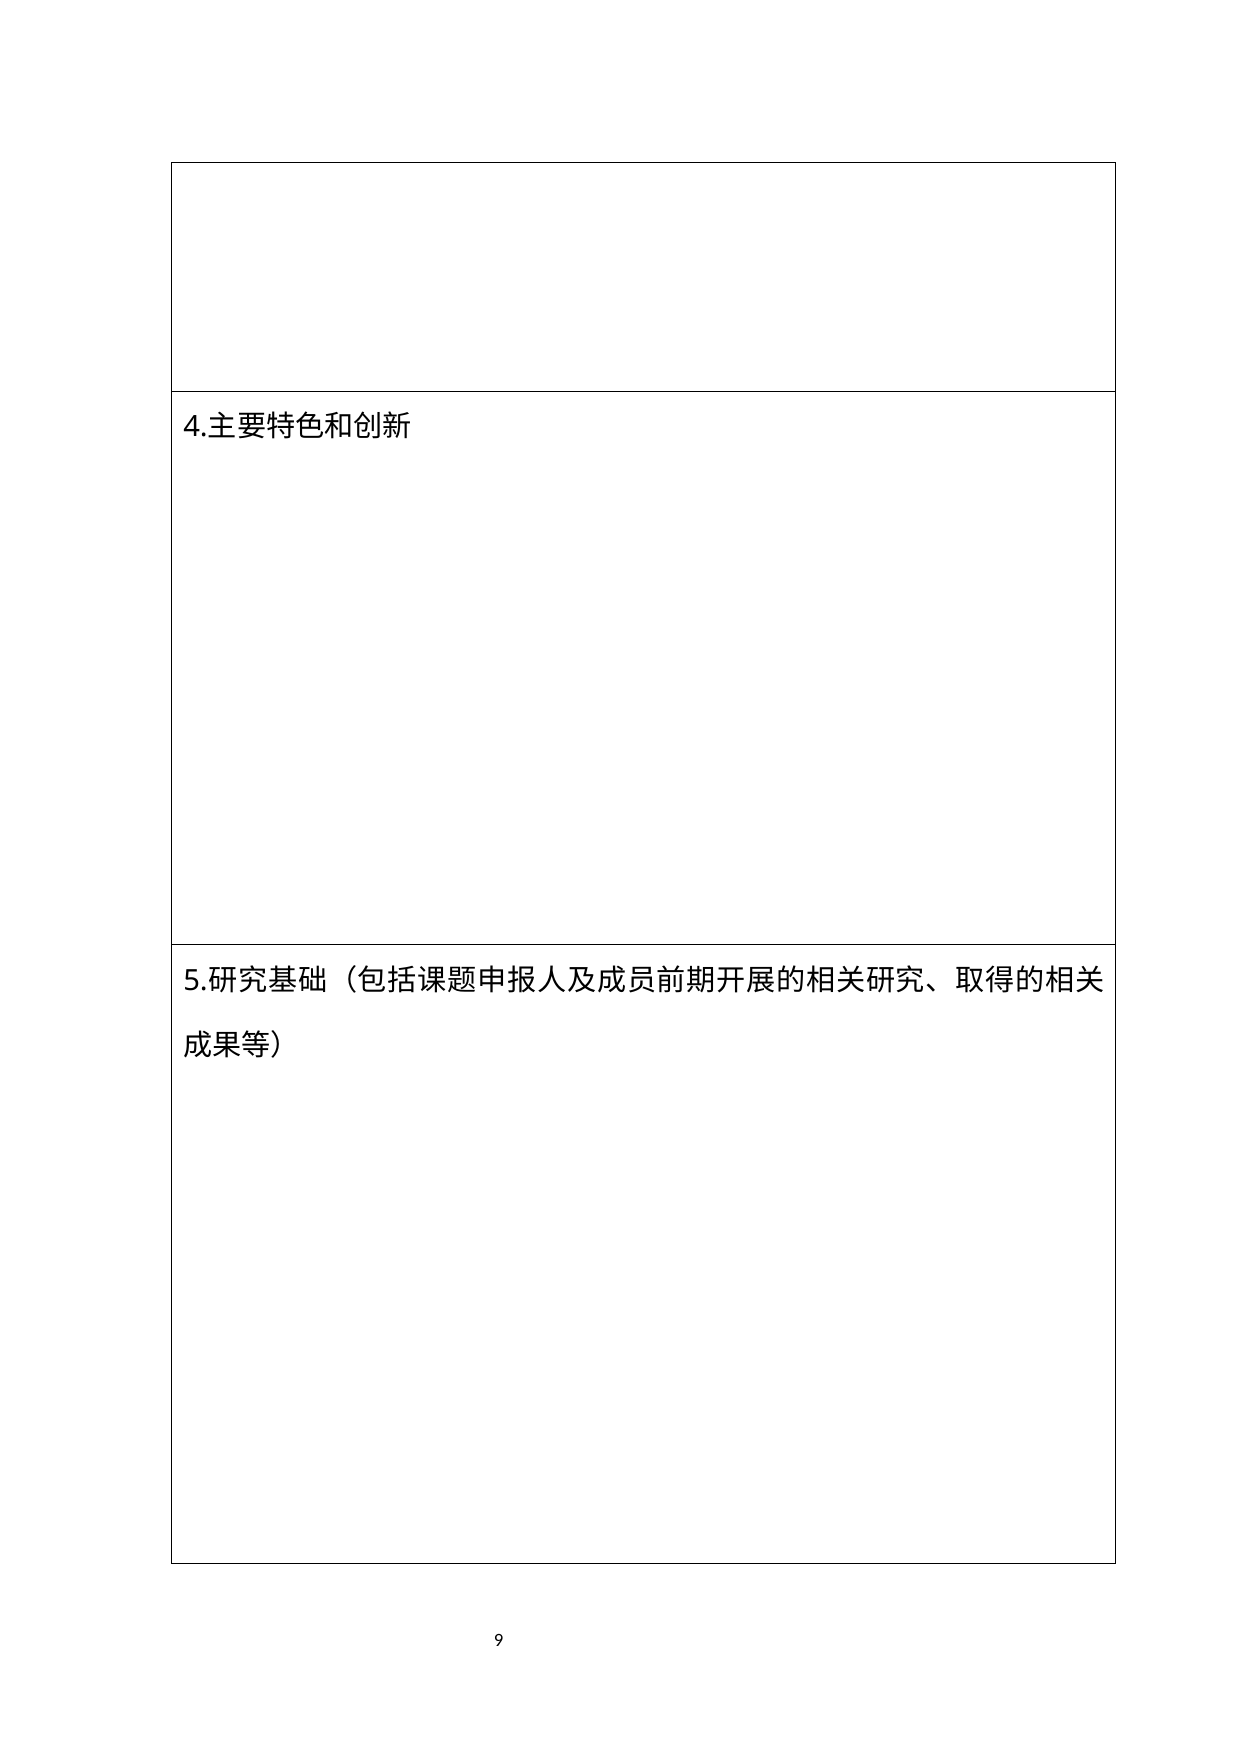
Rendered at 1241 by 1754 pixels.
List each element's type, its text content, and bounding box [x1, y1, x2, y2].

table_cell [172, 945, 1115, 1563]
table_cell 4.主要特色和创新 [172, 392, 1115, 944]
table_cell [172, 163, 1115, 391]
